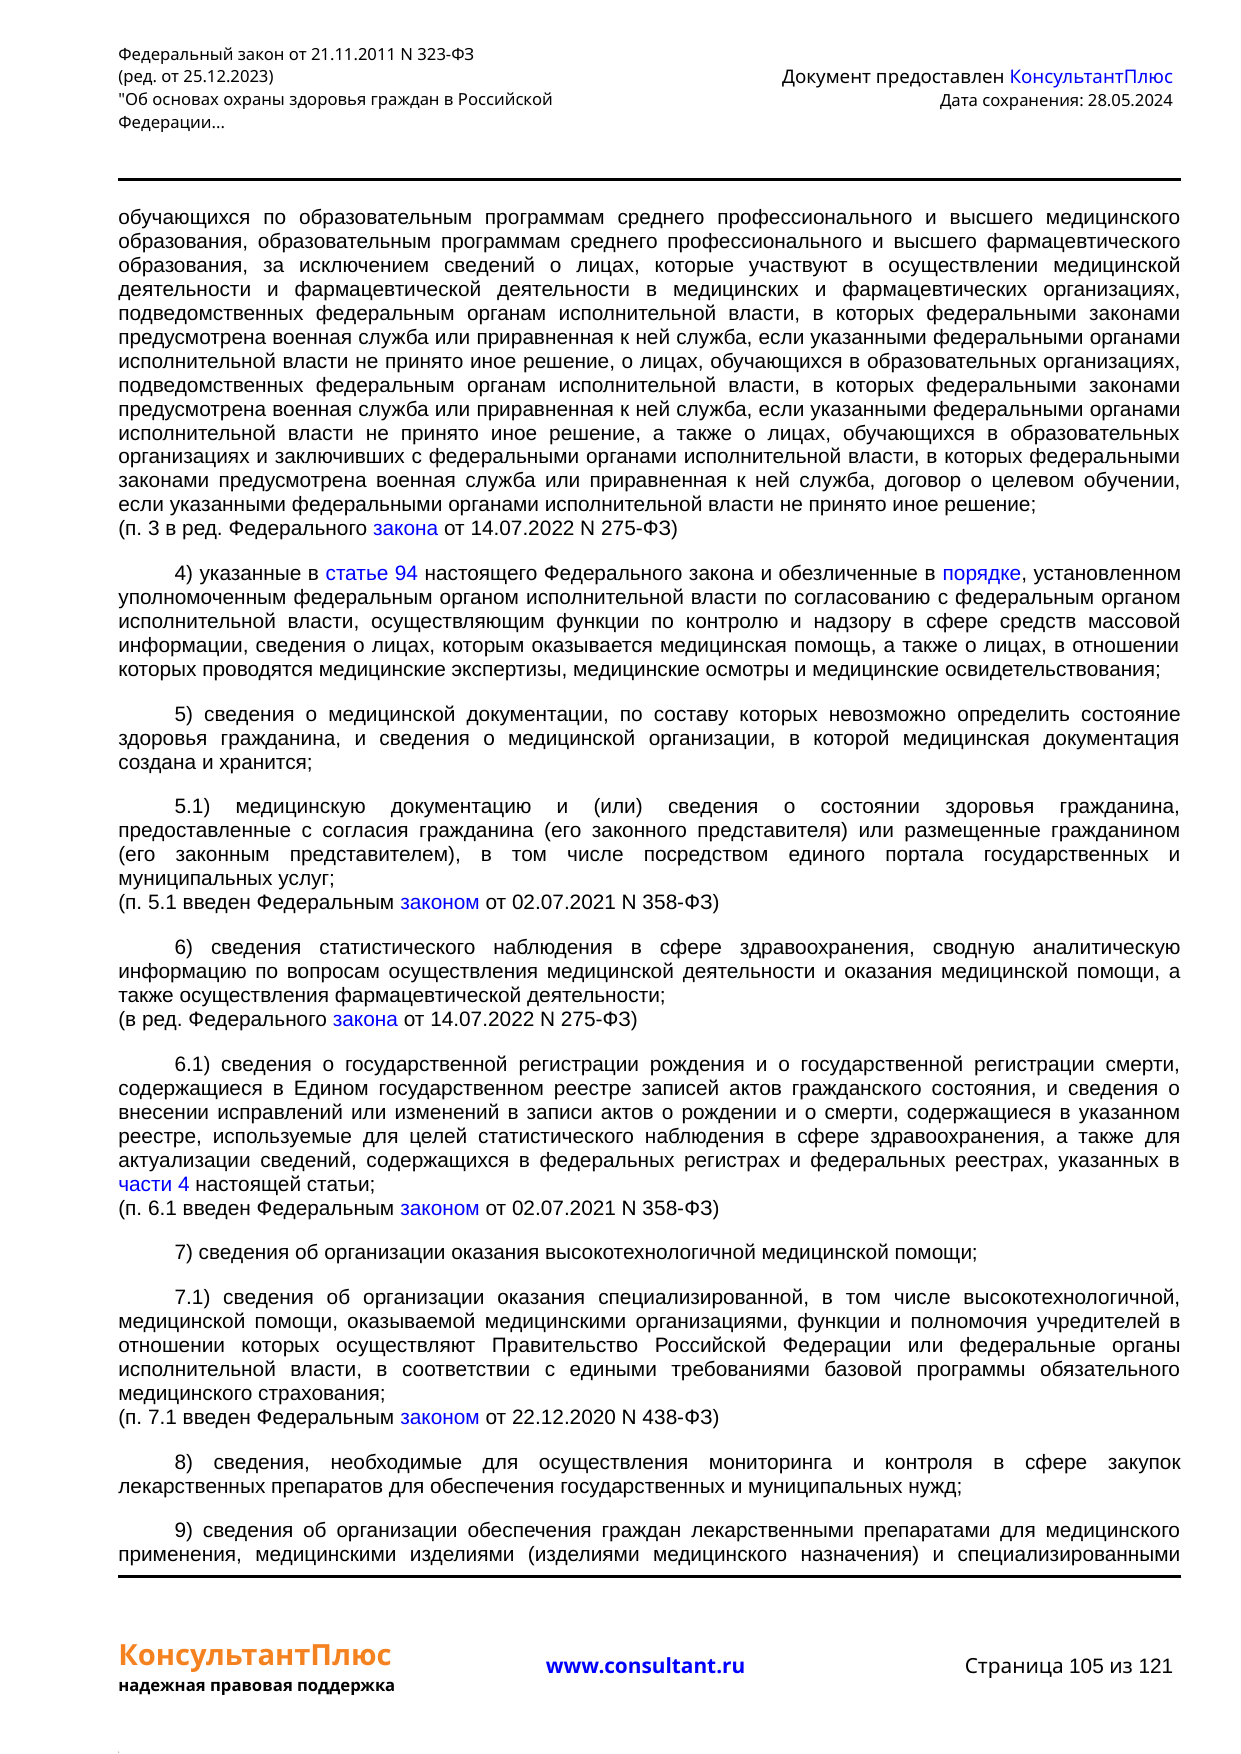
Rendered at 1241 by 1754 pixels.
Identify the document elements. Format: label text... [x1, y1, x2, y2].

text 6) сведения статистического наблюдения в сфере здравоохранения, сводную аналитическую информацию по вопросам осуществления медицинской деятельности и оказания медицинской помощи, а также осуществления фармацевтической деятельности; [118, 935, 1181, 1007]
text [118, 205, 1181, 516]
text 7.1) сведения об организации оказания специализированной, в том числе высокотехнологичной, медицинской помощи, оказываемой медицинскими организациями, функции и полномочия учредителей в отношении которых осуществляют Правительство Российской Федерации или федеральные органы исполнительной власти, в соответствии с едиными требованиями базовой программы обязательного медицинского страхования; [118, 1285, 1181, 1405]
text 4) указанные в статье 94 настоящего Федерального закона и обезличенные в порядке, установленном уполномоченным федеральным органом исполнительной власти по согласованию с федеральным органом исполнительной власти, осуществляющим функции по контролю и надзору в сфере средств массовой информации, сведения о лицах, которым оказывается медицинская помощь, а также о лицах, в отношении которых проводятся медицинские экспертизы, медицинские осмотры и медицинские освидетельствования; [118, 561, 1181, 681]
text 5.1) медицинскую документацию и (или) сведения о состоянии здоровья гражданина, предоставленные с согласия гражданина (его законного представителя) или размещенные гражданином (его законным представителем), в том числе посредством единого портала государственных и муниципальных услуг; [118, 794, 1181, 890]
text (п. 7.1 введен Федеральным законом от 22.12.2020 N 438-ФЗ) [118, 1405, 1181, 1429]
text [118, 1518, 1181, 1566]
text (в ред. Федерального закона от 14.07.2022 N 275-ФЗ) [118, 1007, 1181, 1031]
text (п. 3 в ред. Федерального закона от 14.07.2022 N 275-ФЗ) [118, 516, 1181, 540]
text 6.1) сведения о государственной регистрации рождения и о государственной регистрации смерти, содержащиеся в Едином государственном реестре записей актов гражданского состояния, и сведения о внесении исправлений или изменений в записи актов о рождении и о смерти, содержащиеся в указанном реестре, используемые для целей статистического наблюдения в сфере здравоохранения, а также для актуализации сведений, содержащихся в федеральных регистрах и федеральных реестрах, указанных в части 4 настоящей статьи; [118, 1052, 1181, 1195]
text 7) сведения об организации оказания высокотехнологичной медицинской помощи; [118, 1240, 1181, 1264]
text 5) сведения о медицинской документации, по составу которых невозможно определить состояние здоровья гражданина, и сведения о медицинской организации, в которой медицинская документация создана и хранится; [118, 702, 1181, 773]
text 8) сведения, необходимые для осуществления мониторинга и контроля в сфере закупок лекарственных препаратов для обеспечения государственных и муниципальных нужд; [118, 1449, 1181, 1497]
text (п. 5.1 введен Федеральным законом от 02.07.2021 N 358-ФЗ) [118, 890, 1181, 914]
text (п. 6.1 введен Федеральным законом от 02.07.2021 N 358-ФЗ) [118, 1195, 1181, 1219]
